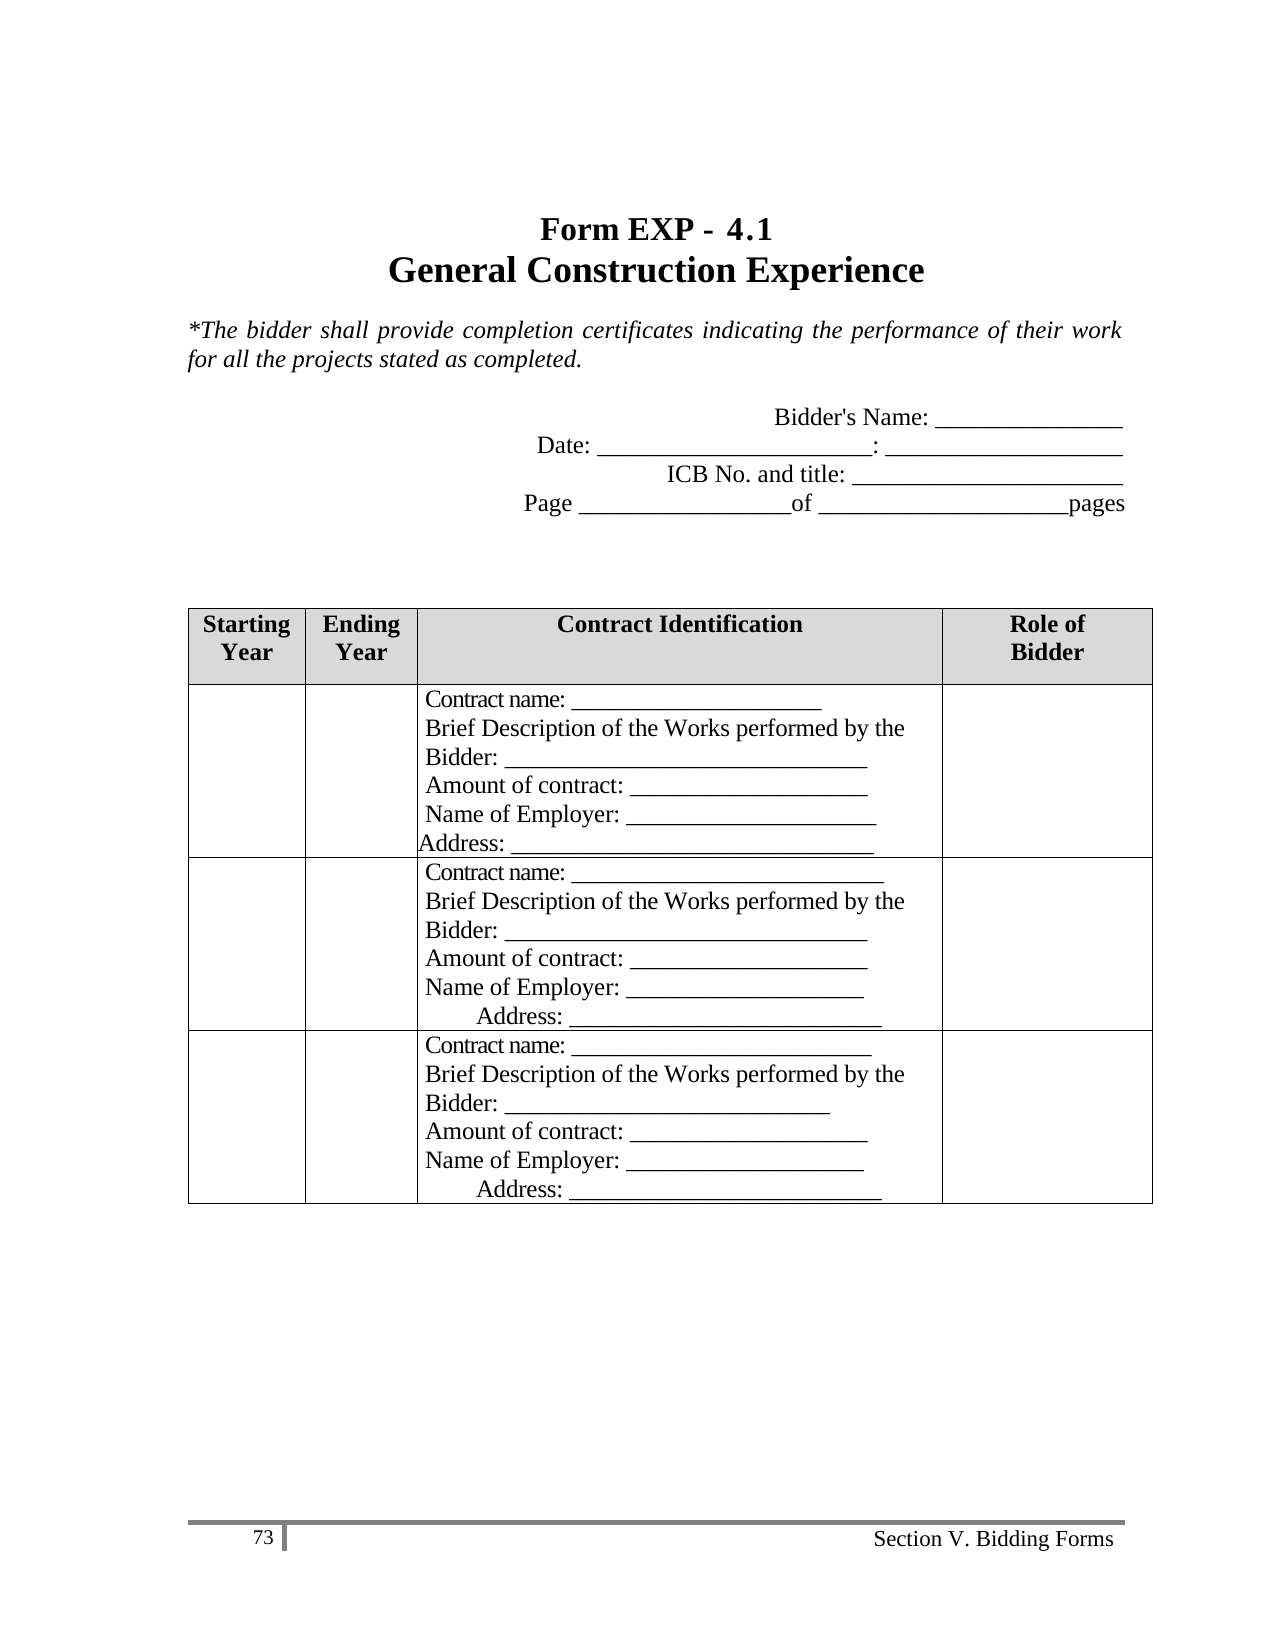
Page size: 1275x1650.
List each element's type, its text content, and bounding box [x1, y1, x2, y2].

table_cell Contract name: ____________________ Brief Description of the Works performed by the Bidder: _____________________________ Amount of contract: ___________________ Name of Employer: ____________________ Address: _____________________________ [418, 685, 942, 857]
table_cell [943, 1031, 1152, 1203]
text Bidder's Name: _______________ Date: ______________________: ___________________ ICB No. and title: ______________________ Page _________________of ____________________pages [187, 402, 1125, 517]
table_cell [189, 858, 305, 1030]
table_header Ending Year [306, 609, 417, 684]
table_cell [943, 685, 1152, 857]
table_cell [306, 685, 417, 857]
table_cell [306, 858, 417, 1030]
table_cell [189, 685, 305, 857]
text Form EXP - 4.1 [187, 209, 1125, 247]
text *The bidder shall provide completion certificates indicating the performance of their work for all the projects stated as completed. [187, 316, 1125, 373]
table_cell [306, 1031, 417, 1203]
subtitle General Construction Experience [187, 247, 1125, 291]
table_header Contract Identification [418, 609, 942, 684]
table_cell [943, 858, 1152, 1030]
table_cell Contract name: _________________________ Brief Description of the Works performed by the Bidder: _____________________________ Amount of contract: ___________________ Name of Employer: ___________________ Address: _________________________ [418, 858, 942, 1030]
table_header Starting Year [189, 609, 305, 684]
table_header Role of Bidder [943, 609, 1152, 684]
table_cell Contract name: ________________________ Brief Description of the Works performed by the Bidder: __________________________ Amount of contract: ___________________ Name of Employer: ___________________ Address: _________________________ [418, 1031, 942, 1203]
table_cell [189, 1031, 305, 1203]
